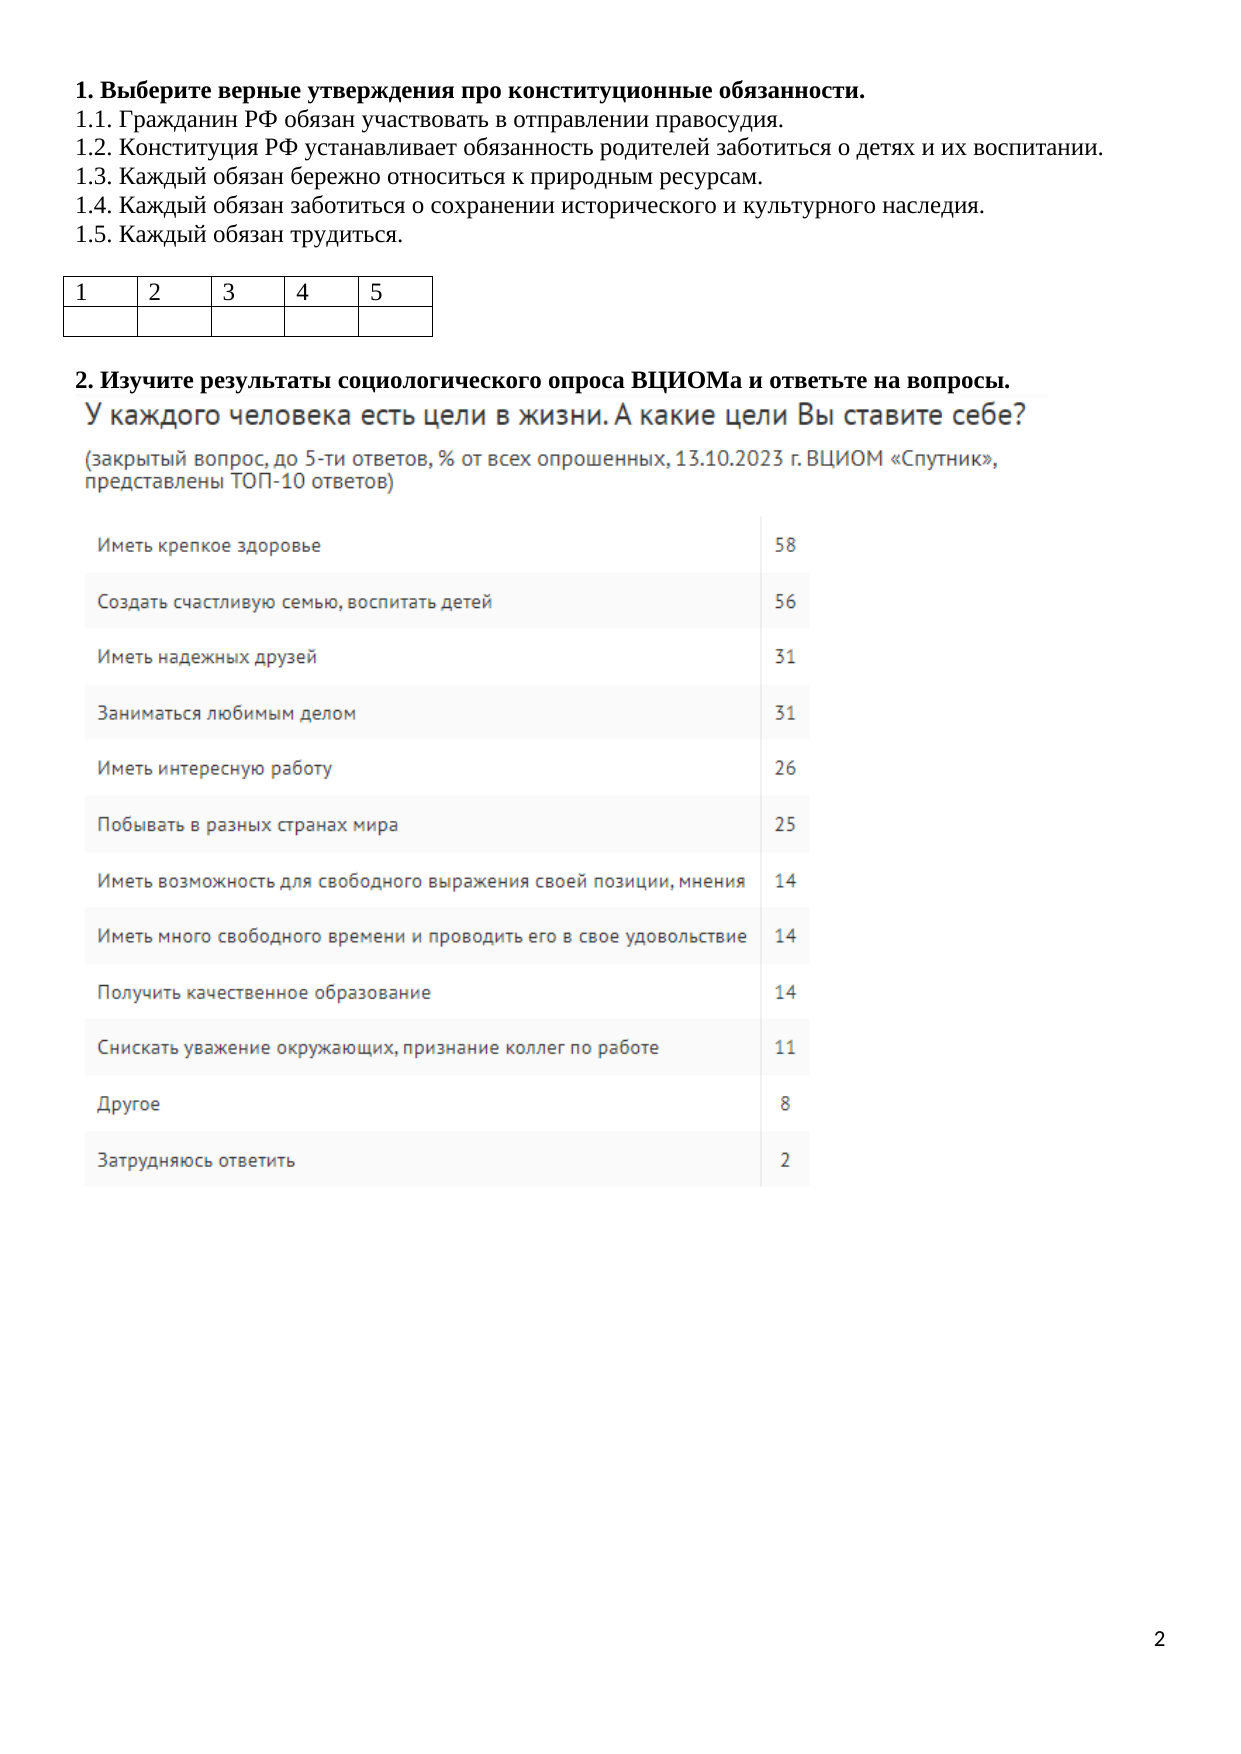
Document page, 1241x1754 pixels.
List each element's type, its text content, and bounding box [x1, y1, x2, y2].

text 2. Изучите результаты социологического опроса ВЦИОМа и ответьте на вопросы. [75, 366, 1165, 394]
table_header 2 [138, 277, 211, 306]
text 1.3. Каждый обязан бережно относиться к природным ресурсам. [75, 161, 1165, 190]
text 1.2. Конституция РФ устанавливает обязанность родителей заботиться о детях и их воспитании. [75, 132, 1165, 161]
table_header 3 [212, 277, 284, 306]
text 1.4. Каждый обязан заботиться о сохранении исторического и культурного наследия. [75, 190, 1165, 219]
table_header 5 [359, 277, 432, 306]
table_cell [138, 307, 211, 336]
picture [75, 394, 1049, 1198]
table_header 1 [64, 277, 137, 306]
text 1. Выберите верные утверждения про конституционные обязанности. [75, 75, 1165, 104]
table_cell [212, 307, 284, 336]
table_cell [285, 307, 358, 336]
table_cell [359, 307, 432, 336]
text 1.5. Каждый обязан трудиться. [75, 219, 1165, 247]
text 1.1. Гражданин РФ обязан участвовать в отправлении правосудия. [75, 104, 1165, 132]
table_cell [64, 307, 137, 336]
table_header 4 [285, 277, 358, 306]
